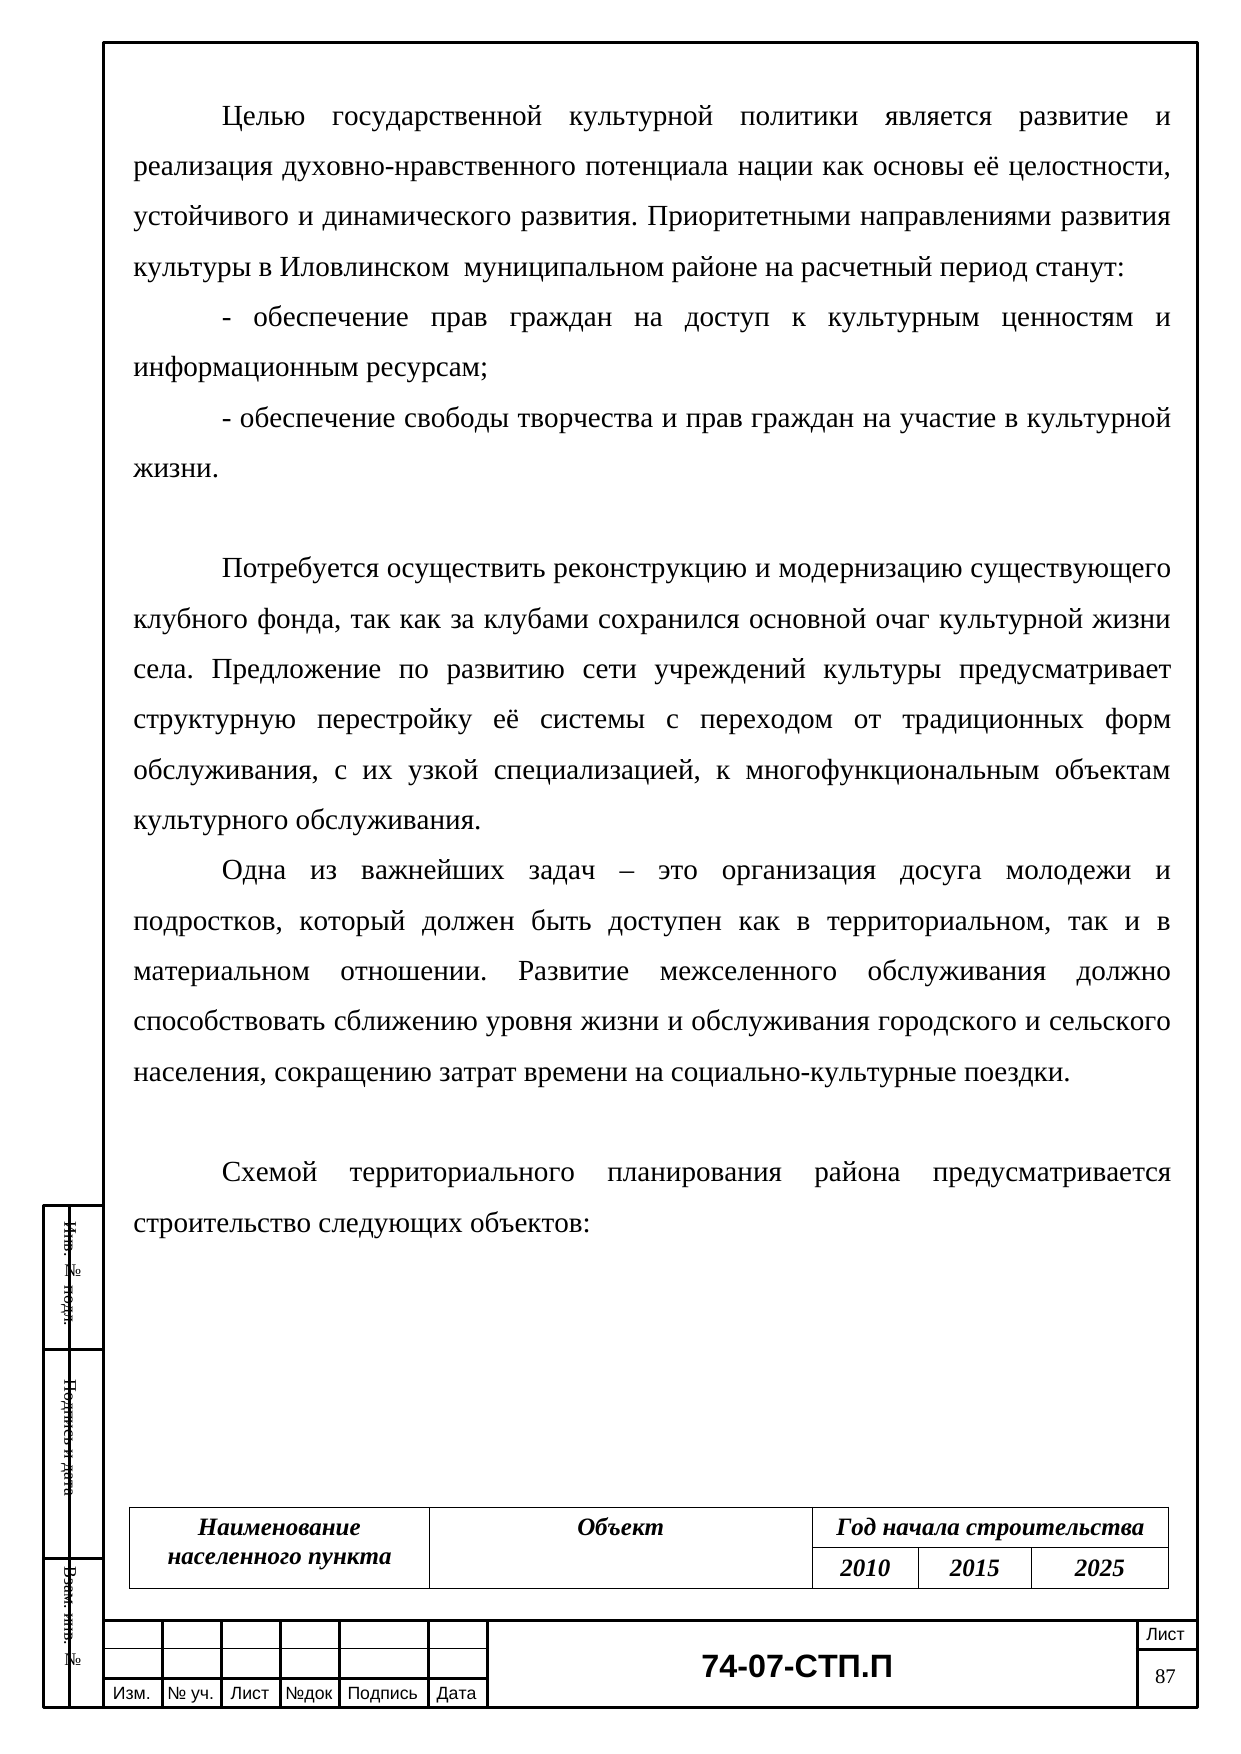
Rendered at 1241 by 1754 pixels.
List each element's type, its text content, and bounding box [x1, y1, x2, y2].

text Одна из важнейших задач – это организация досуга молодежи и подростков, который должен быть доступен как в территориальном, так и в материальном отношении. Развитие межселенного обслуживания должно способствовать сближению уровня жизни и обслуживания городского и сельского населения, сокращению затрат времени на социально-культурные поездки. [133, 852, 1172, 1087]
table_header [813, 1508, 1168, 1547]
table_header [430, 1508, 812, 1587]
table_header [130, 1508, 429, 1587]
text Целью государственной культурной политики является развитие и реализация духовно-нравственного потенциала нации как основы её целостности, устойчивого и динамического развития. Приоритетными направлениями развития культуры в Иловлинском муниципальном районе на расчетный период станут: [133, 98, 1172, 282]
text - обеспечение прав граждан на доступ к культурным ценностям и информационным ресурсам; [133, 299, 1172, 383]
text Потребуется осуществить реконструкцию и модернизацию существующего клубного фонда, так как за клубами сохранился основной очаг культурной жизни села. Предложение по развитию сети учреждений культуры предусматривает структурную перестройку её системы с переходом от традиционных форм обслуживания, с их узкой специализацией, к многофункциональным объектам культурного обслуживания. [133, 551, 1172, 836]
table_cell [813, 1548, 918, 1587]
text Схемой территориального планирования района предусматривается строительство следующих объектов: [133, 1154, 1172, 1238]
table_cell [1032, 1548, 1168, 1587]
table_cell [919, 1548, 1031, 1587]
text - обеспечение свободы творчества и прав граждан на участие в культурной жизни. [133, 400, 1172, 483]
